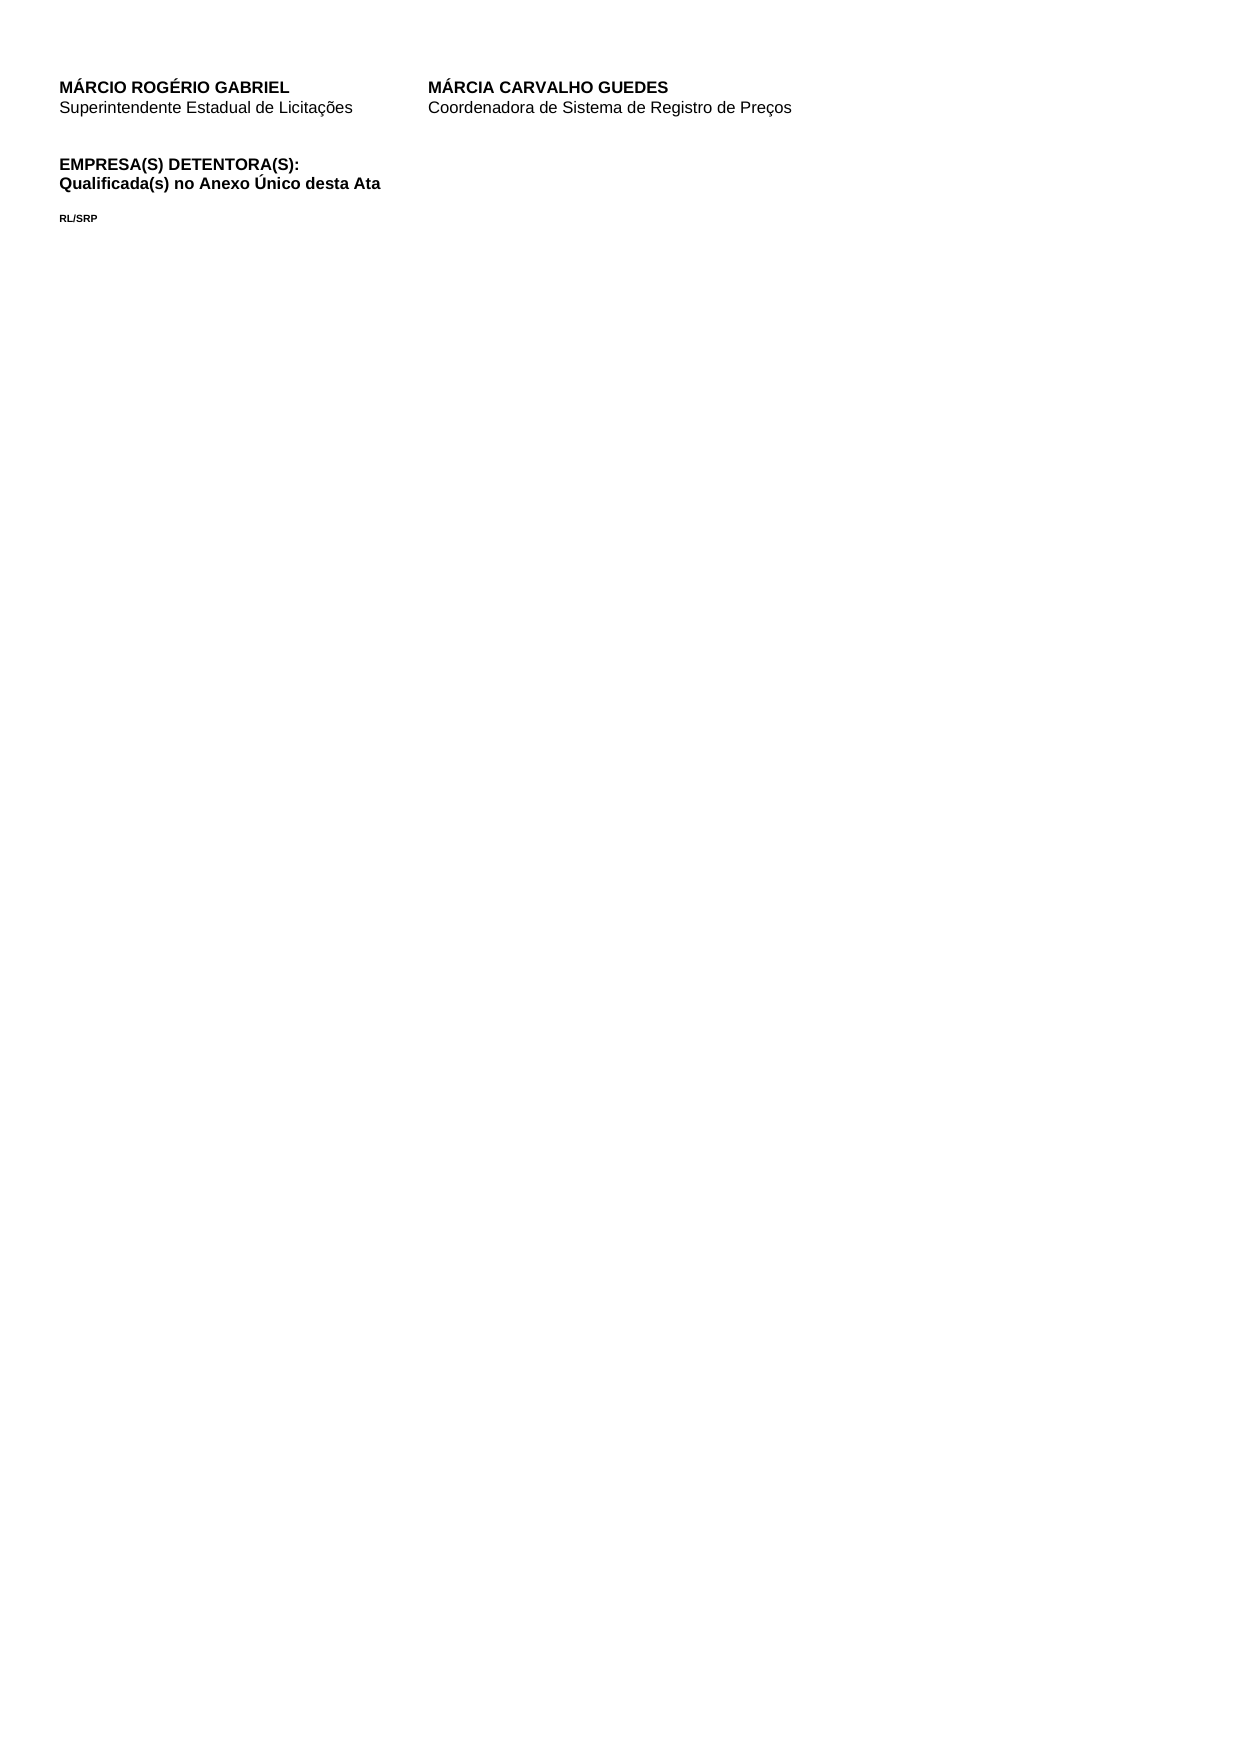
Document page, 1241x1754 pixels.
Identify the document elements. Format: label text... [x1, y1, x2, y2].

text Qualificada(s) no Anexo Único desta Ata [59, 174, 1194, 193]
text EMPRESA(S) DETENTORA(S): [59, 155, 1194, 174]
text Superintendente Estadual de Licitações Coordenadora de Sistema de Registro de Preços [59, 97, 1194, 117]
text MÁRCIO ROGÉRIO GABRIEL MÁRCIA CARVALHO GUEDES [59, 78, 1194, 97]
